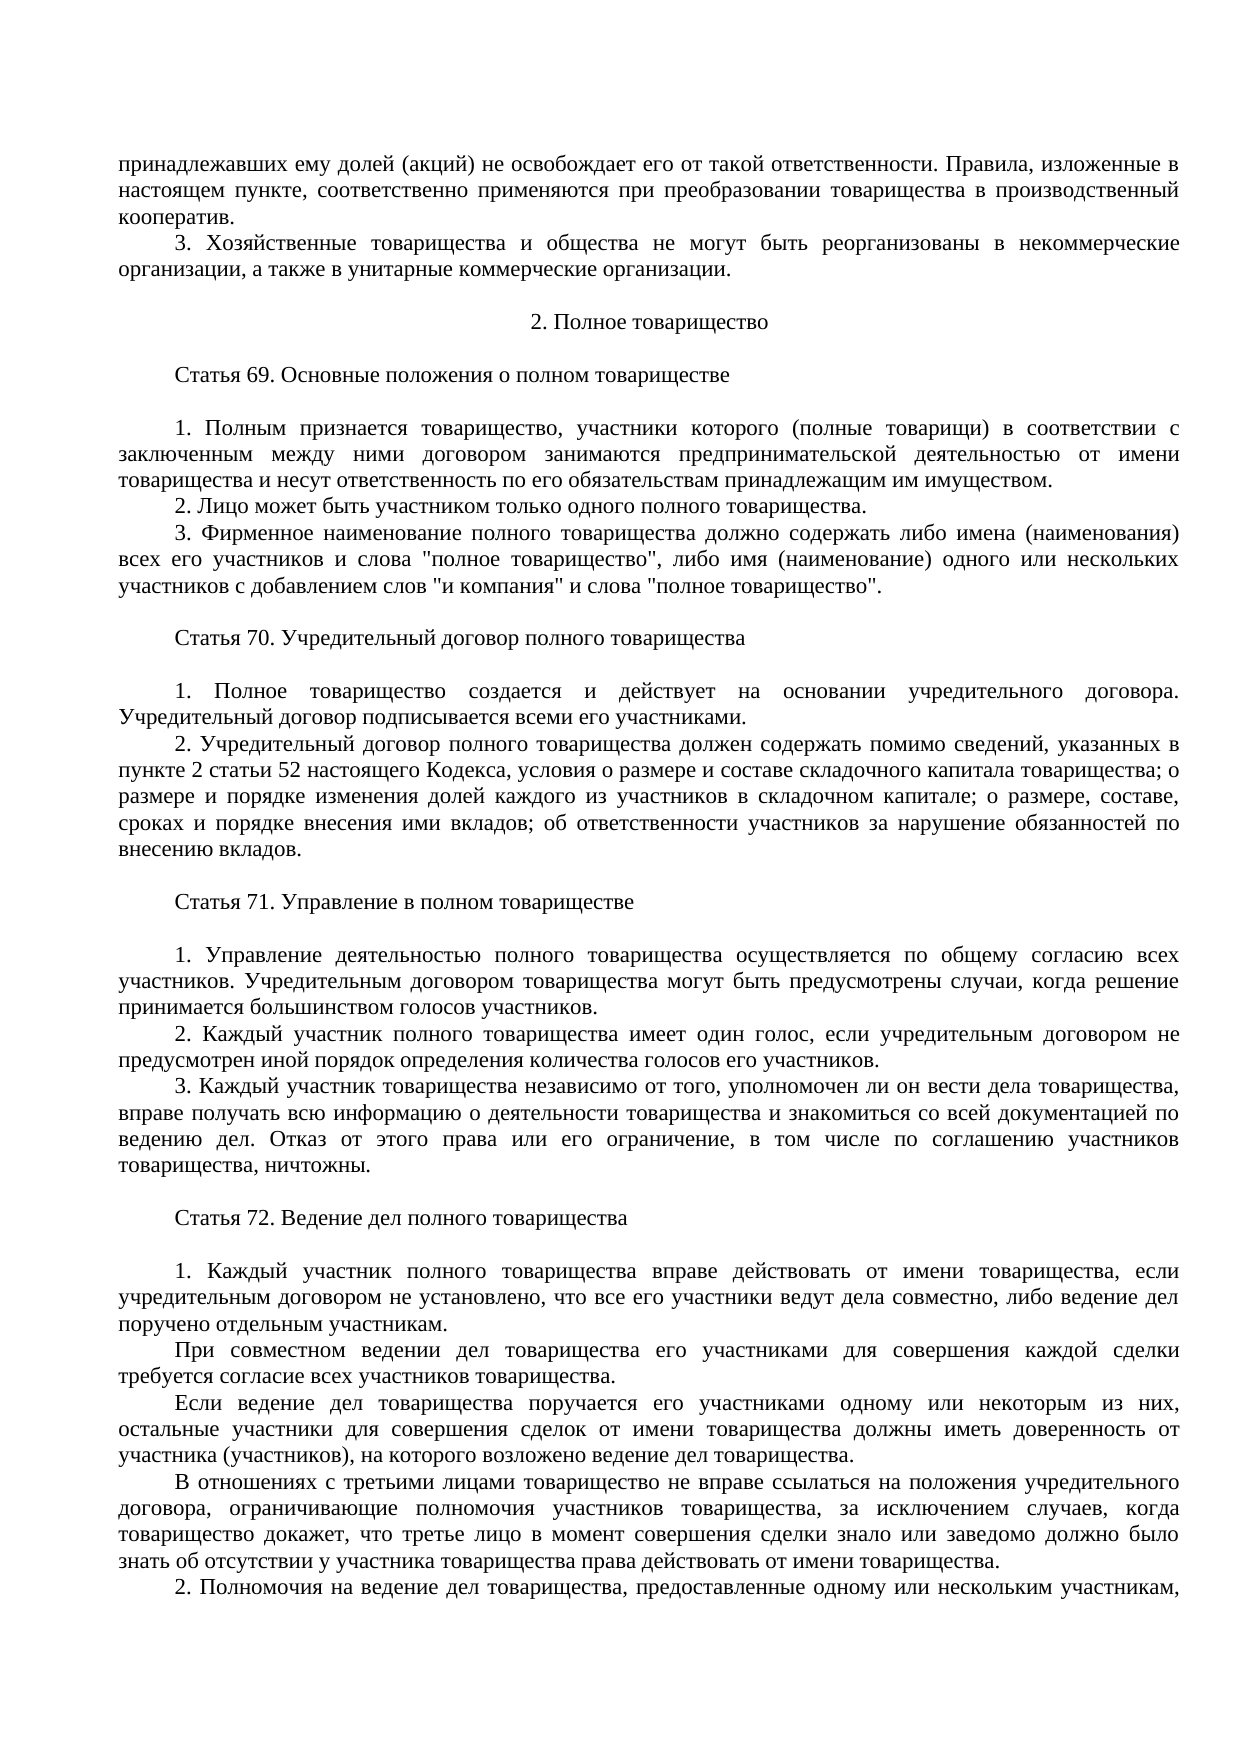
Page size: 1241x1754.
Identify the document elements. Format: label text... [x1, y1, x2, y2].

text 2. Лицо может быть участником только одного полного товарищества. [118, 493, 1181, 519]
text Если ведение дел товарищества поручается его участниками одному или некоторым из них, остальные участники для совершения сделок от имени товарищества должны иметь доверенность от участника (участников), на которого возложено ведение дел товарищества. [118, 1389, 1181, 1468]
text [118, 1573, 1181, 1599]
text Статья 72. Ведение дел полного товарищества [118, 1204, 1181, 1231]
text 2. Полное товарищество [118, 308, 1181, 334]
text В отношениях с третьими лицами товарищество не вправе ссылаться на положения учредительного договора, ограничивающие полномочия участников товарищества, за исключением случаев, когда товарищество докажет, что третье лицо в момент совершения сделки знало или заведомо должно было знать об отсутствии у участника товарищества права действовать от имени товарищества. [118, 1468, 1181, 1573]
text Статья 70. Учредительный договор полного товарищества [118, 624, 1181, 651]
text Статья 69. Основные положения о полном товариществе [118, 361, 1181, 387]
text 3. Хозяйственные товарищества и общества не могут быть реорганизованы в некоммерческие организации, а также в унитарные коммерческие организации. [118, 229, 1181, 282]
text 3. Фирменное наименование полного товарищества должно содержать либо имена (наименования) всех его участников и слова "полное товарищество", либо имя (наименование) одного или нескольких участников с добавлением слов "и компания" и слова "полное товарищество". [118, 519, 1181, 598]
text 2. Каждый участник полного товарищества имеет один голос, если учредительным договором не предусмотрен иной порядок определения количества голосов его участников. [118, 1020, 1181, 1072]
text Статья 71. Управление в полном товариществе [118, 888, 1181, 914]
text 1. Полным признается товарищество, участники которого (полные товарищи) в соответствии с заключенным между ними договором занимаются предпринимательской деятельностью от имени товарищества и несут ответственность по его обязательствам принадлежащим им имуществом. [118, 413, 1181, 493]
text 2. Учредительный договор полного товарищества должен содержать помимо сведений, указанных в пункте 2 статьи 52 настоящего Кодекса, условия о размере и составе складочного капитала товарищества; о размере и порядке изменения долей каждого из участников в складочном капитале; о размере, составе, сроках и порядке внесения ими вкладов; об ответственности участников за нарушение обязанностей по внесению вкладов. [118, 730, 1181, 862]
text 1. Полное товарищество создается и действует на основании учредительного договора. Учредительный договор подписывается всеми его участниками. [118, 677, 1181, 730]
text При совместном ведении дел товарищества его участниками для совершения каждой сделки требуется согласие всех участников товарищества. [118, 1336, 1181, 1389]
text 1. Каждый участник полного товарищества вправе действовать от имени товарищества, если учредительным договором не установлено, что все его участники ведут дела совместно, либо ведение дел поручено отдельным участникам. [118, 1257, 1181, 1336]
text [118, 150, 1181, 229]
text 1. Управление деятельностью полного товарищества осуществляется по общему согласию всех участников. Учредительным договором товарищества могут быть предусмотрены случаи, когда решение принимается большинством голосов участников. [118, 941, 1181, 1020]
text 3. Каждый участник товарищества независимо от того, уполномочен ли он вести дела товарищества, вправе получать всю информацию о деятельности товарищества и знакомиться со всей документацией по ведению дел. Отказ от этого права или его ограничение, в том числе по соглашению участников товарищества, ничтожны. [118, 1072, 1181, 1178]
